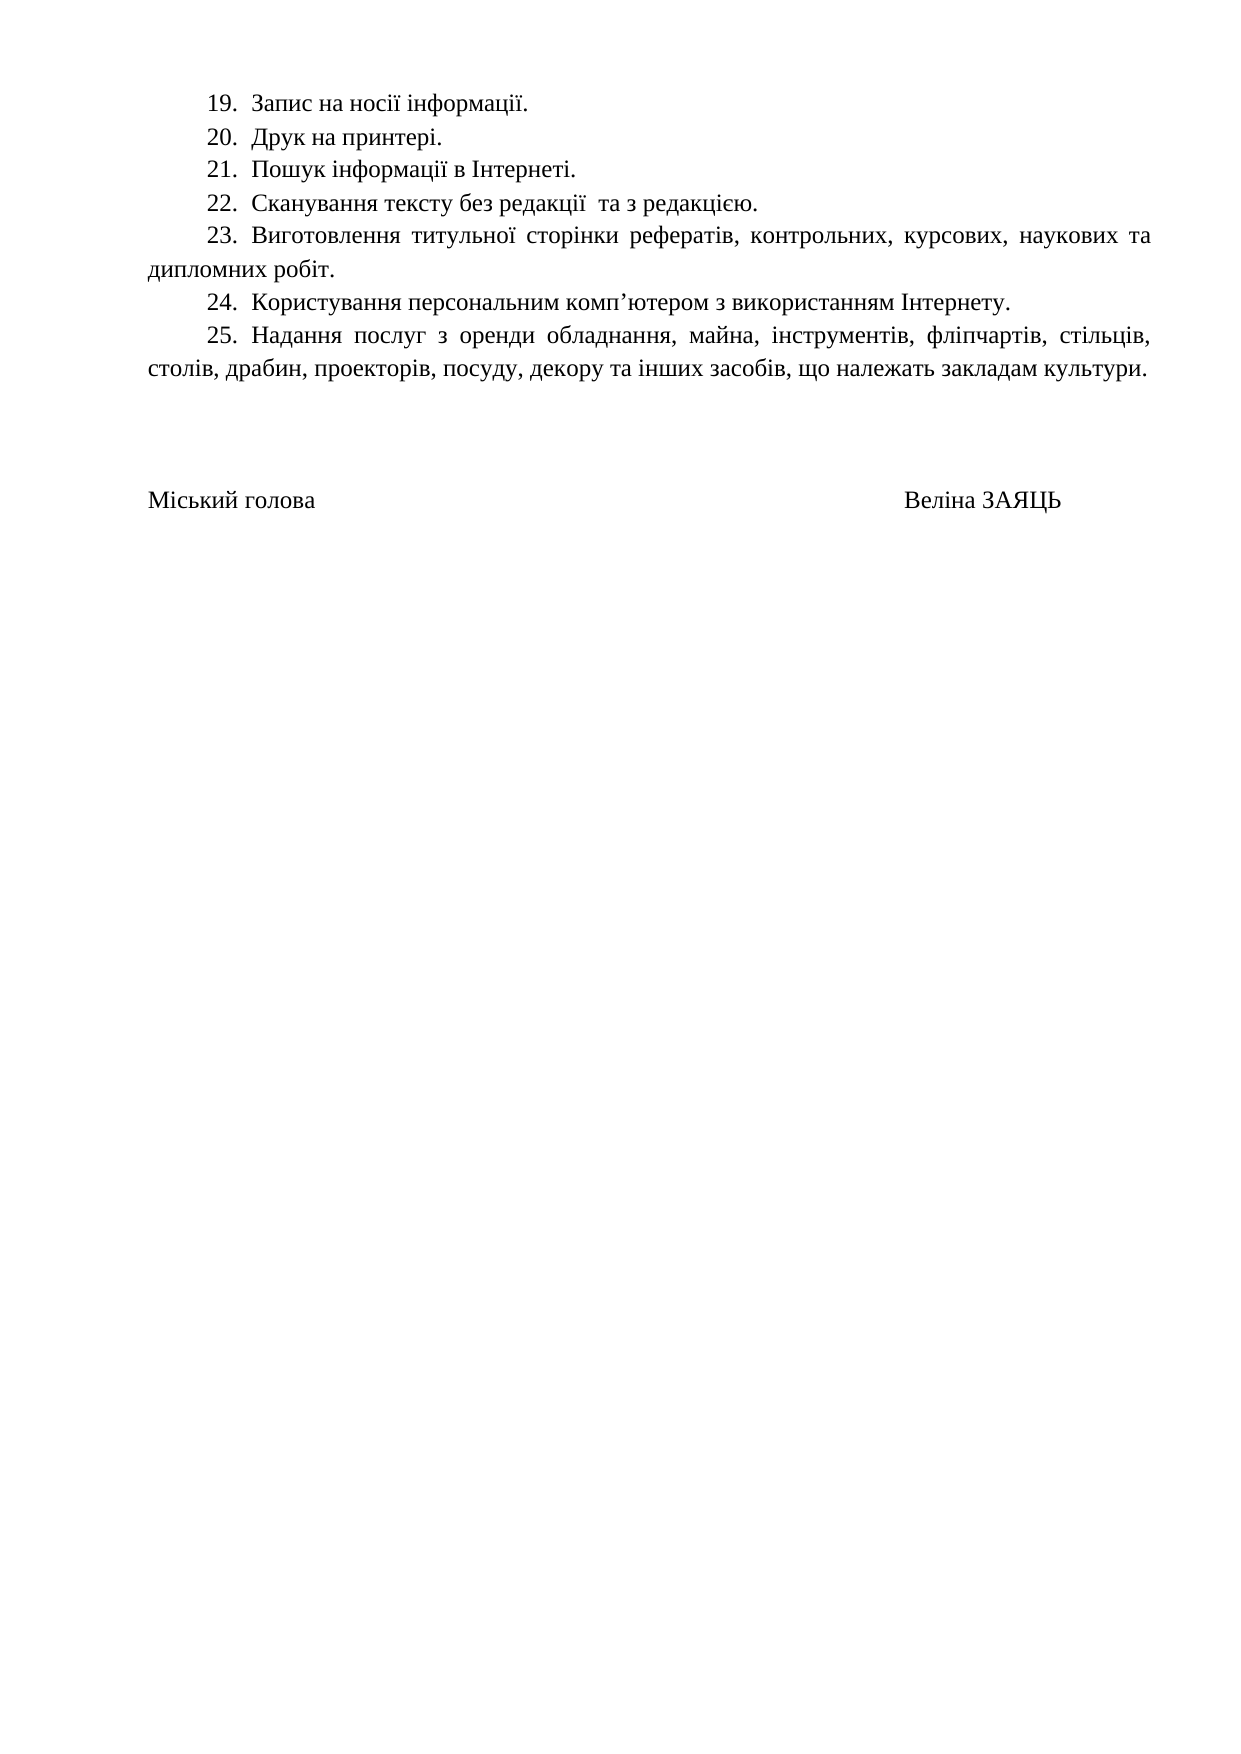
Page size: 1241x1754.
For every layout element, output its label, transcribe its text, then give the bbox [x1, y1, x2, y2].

list Пошук інформації в Інтернеті. [148, 154, 1152, 183]
list Сканування тексту без редакції та з редакцією. [148, 188, 1152, 216]
list Друк на принтері. [148, 122, 1152, 150]
list Виготовлення титульної сторінки рефератів, контрольних, курсових, наукових та дипломних робіт. [148, 221, 1152, 282]
list Запис на носії інформації. [148, 88, 1152, 117]
list Надання послуг з оренди обладнання, майна, інструментів, фліпчартів, стільців, столів, драбин, проекторів, посуду, декору та інших засобів, що належать закладам культури. [148, 320, 1152, 381]
text Міський голова Веліна ЗАЯЦЬ [148, 485, 1152, 513]
list Користування персональним комп’ютером з використанням Інтернету. [148, 287, 1152, 315]
